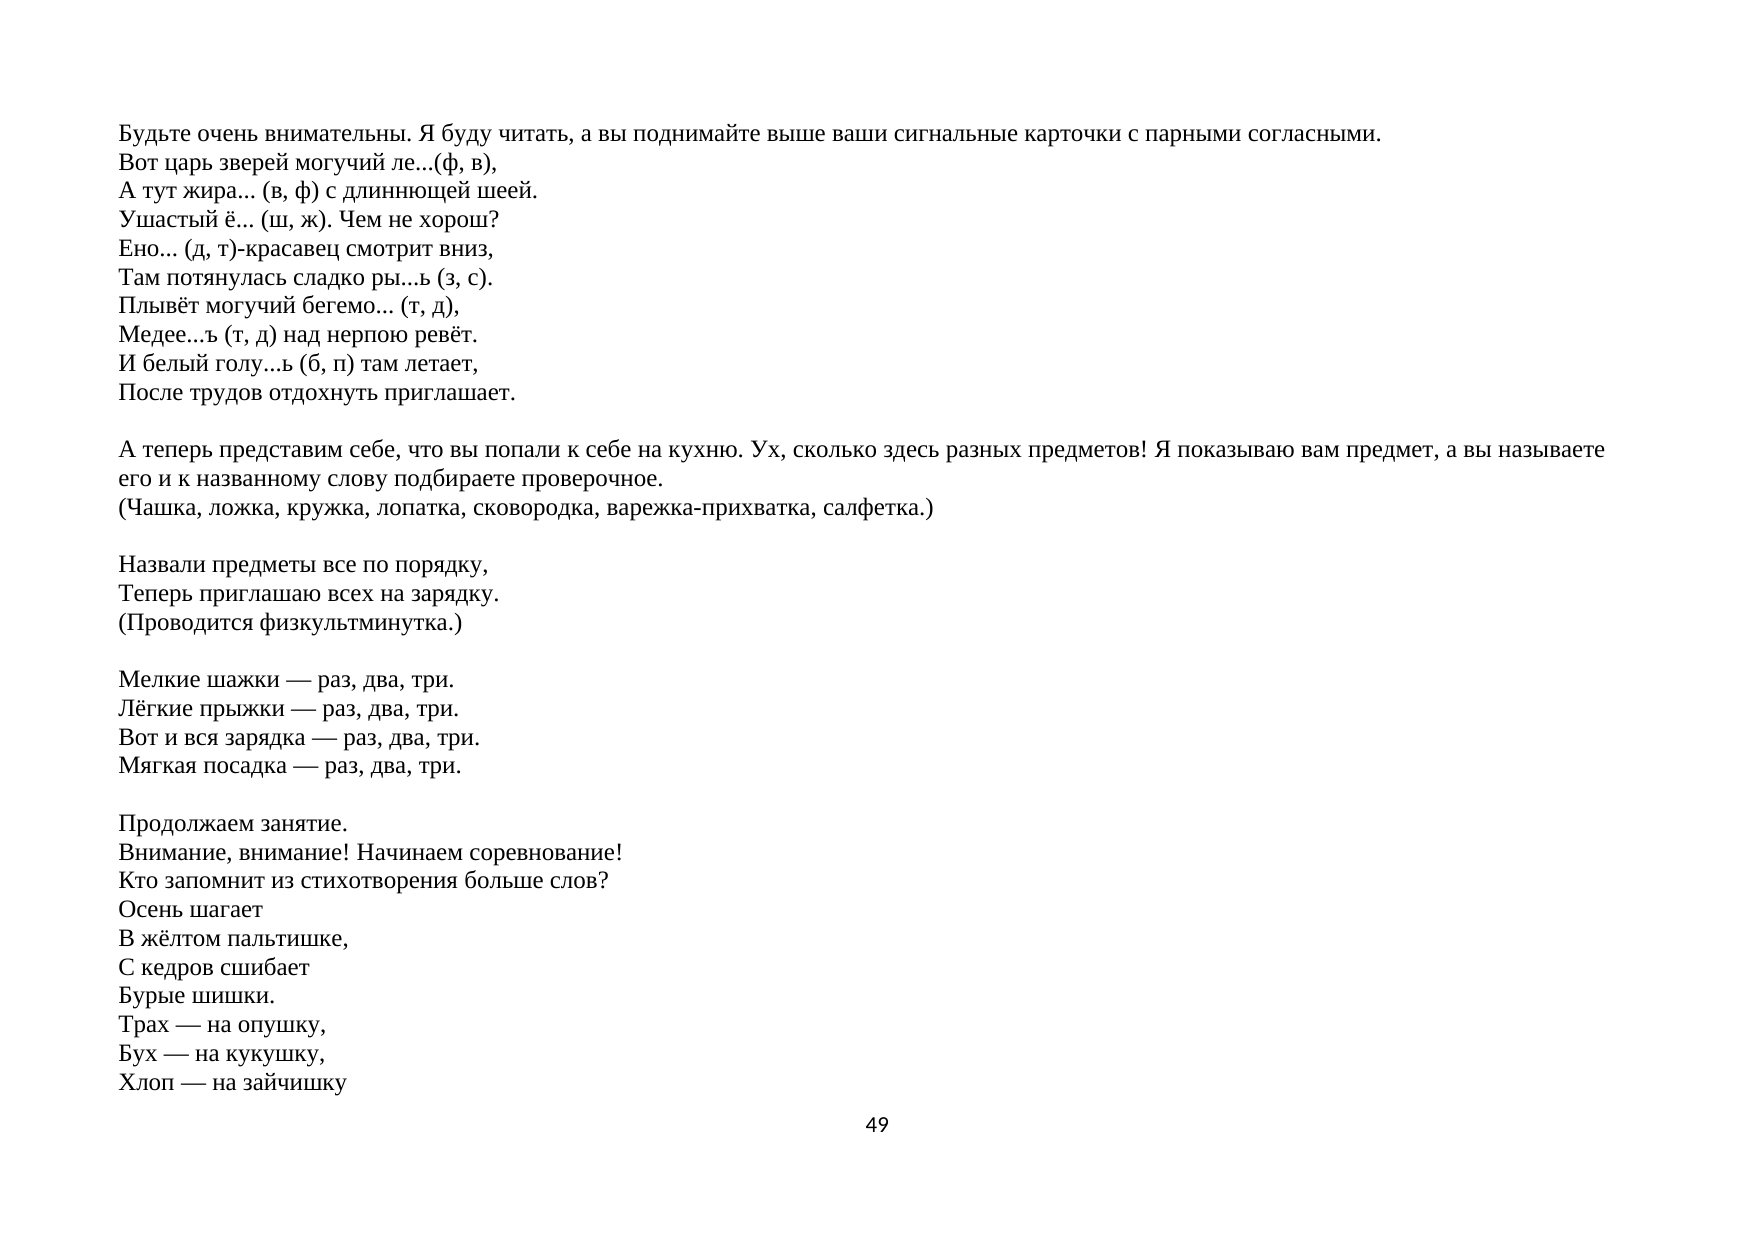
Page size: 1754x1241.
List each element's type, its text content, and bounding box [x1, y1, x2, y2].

text Внимание, внимание! Начинаем соревнование! [118, 837, 1636, 866]
text (Чашка, ложка, кружка, лопатка, сковородка, варежка-прихватка, салфетка.) [118, 492, 1636, 521]
text Бух — на кукушку, [118, 1038, 1636, 1067]
text Ушастый ё... (ш, ж). Чем не хорош? [118, 204, 1636, 233]
text Там потянулась сладко ры...ь (з, с). [118, 262, 1636, 291]
text Медее...ъ (т, д) над нерпою ревёт. [118, 319, 1636, 348]
text Лёгкие прыжки — раз, два, три. [118, 693, 1636, 722]
text (Проводится физкультминутка.) [118, 607, 1636, 636]
text Мелкие шажки — раз, два, три. [118, 664, 1636, 693]
text Вот и вся зарядка — раз, два, три. [118, 722, 1636, 751]
text Ено... (д, т)-красавец смотрит вниз, [118, 233, 1636, 262]
text Будьте очень внимательны. Я буду читать, а вы поднимайте выше ваши сигнальные карточки с парными согласными. [118, 118, 1636, 147]
text Теперь приглашаю всех на зарядку. [118, 578, 1636, 607]
text Хлоп — на зайчишку [118, 1067, 1636, 1096]
text Продолжаем занятие. [118, 808, 1636, 837]
text Плывёт могучий бегемо... (т, д), [118, 291, 1636, 319]
text После трудов отдохнуть приглашает. [118, 377, 1636, 406]
text Кто запомнит из стихотворения больше слов? [118, 866, 1636, 894]
text Вот царь зверей могучий ле...(ф, в), [118, 147, 1636, 176]
text В жёлтом пальтишке, [118, 923, 1636, 952]
text Назвали предметы все по порядку, [118, 549, 1636, 578]
text А теперь представим себе, что вы попали к себе на кухню. Ух, сколько здесь разных предметов! Я показываю вам предмет, а вы называете его и к названному слову подбираете проверочное. [118, 434, 1636, 492]
text Мягкая посадка — раз, два, три. [118, 751, 1636, 779]
text Бурые шишки. [118, 981, 1636, 1009]
text Осень шагает [118, 894, 1636, 923]
text И белый голу...ь (б, п) там летает, [118, 348, 1636, 377]
text А тут жира... (в, ф) с длиннющей шеей. [118, 176, 1636, 204]
text С кедров сшибает [118, 952, 1636, 981]
text Трах — на опушку, [118, 1009, 1636, 1038]
